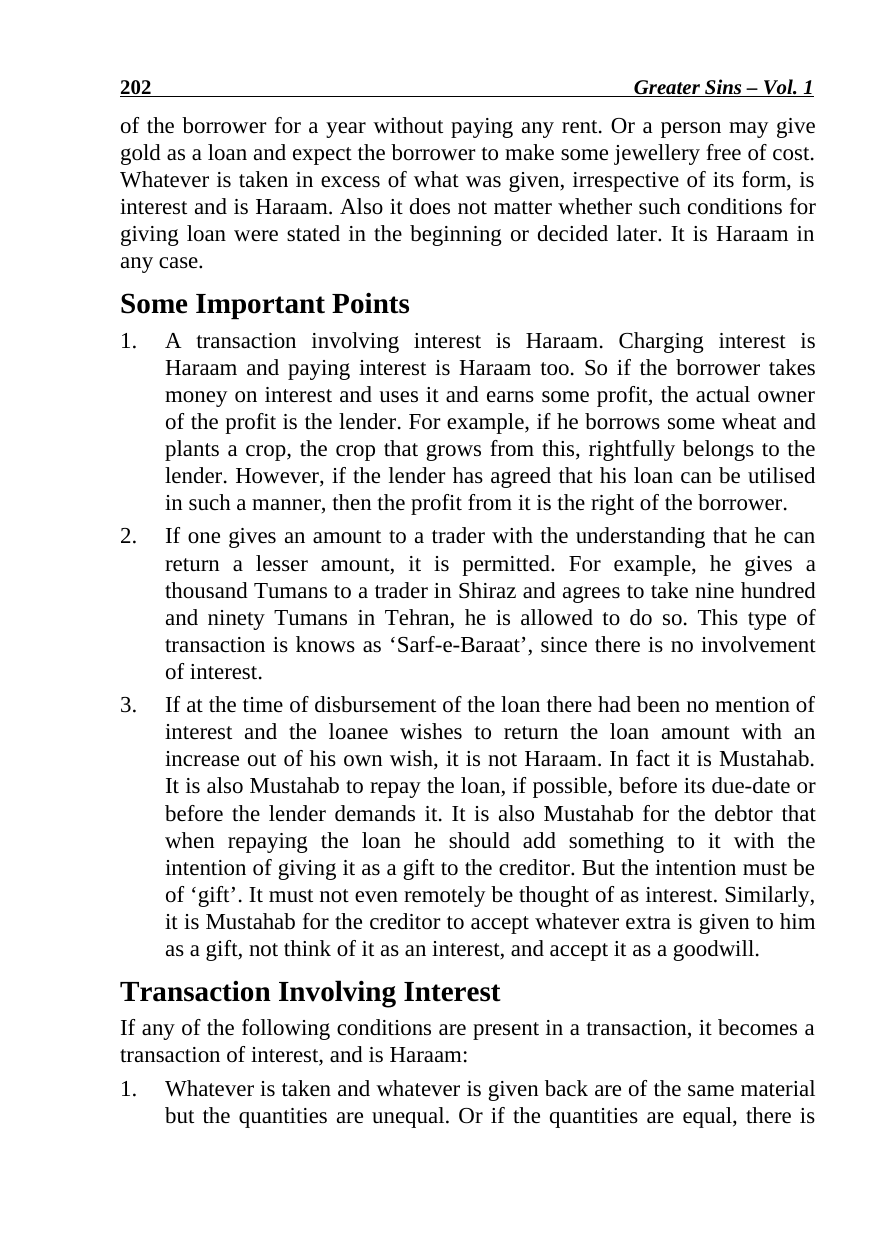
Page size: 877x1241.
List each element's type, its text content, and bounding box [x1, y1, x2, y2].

text If any of the following conditions are present in a transaction, it becomes a transaction of interest, and is Haraam: [120, 1014, 817, 1068]
subtitle Some Important Points [120, 287, 817, 320]
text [120, 1074, 817, 1129]
text 3. If at the time of disbursement of the loan there had been no mention of interest and the loanee wishes to return the loan amount with an increase out of his own wish, it is not Haraam. In fact it is Mustahab. It is also Mustahab to repay the loan, if possible, before its due-date or before the lender demands it. It is also Mustahab for the debtor that when repaying the loan he should add something to it with the intention of giving it as a gift to the creditor. But the intention must be of ‘gift’. It must not even remotely be thought of as interest. Similarly, it is Mustahab for the creditor to accept whatever extra is given to him as a gift, not think of it as an interest, and accept it as a goodwill. [120, 691, 817, 962]
subtitle Transaction Involving Interest [120, 974, 817, 1008]
text 1. A transaction involving interest is Haraam. Charging interest is Haraam and paying interest is Haraam too. So if the borrower takes money on interest and uses it and earns some profit, the actual owner of the profit is the lender. For example, if he borrows some wheat and plants a crop, the crop that grows from this, rightfully belongs to the lender. However, if the lender has agreed that his loan can be utilised in such a manner, then the profit from it is the right of the borrower. [120, 326, 817, 516]
text 2. If one gives an amount to a trader with the understanding that he can return a lesser amount, it is permitted. For example, he gives a thousand Tumans to a trader in Shiraz and agrees to take nine hundred and ninety Tumans in Tehran, he is allowed to do so. This type of transaction is knows as ‘Sarf-e-Baraat’, since there is no involvement of interest. [120, 522, 817, 685]
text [120, 112, 817, 274]
